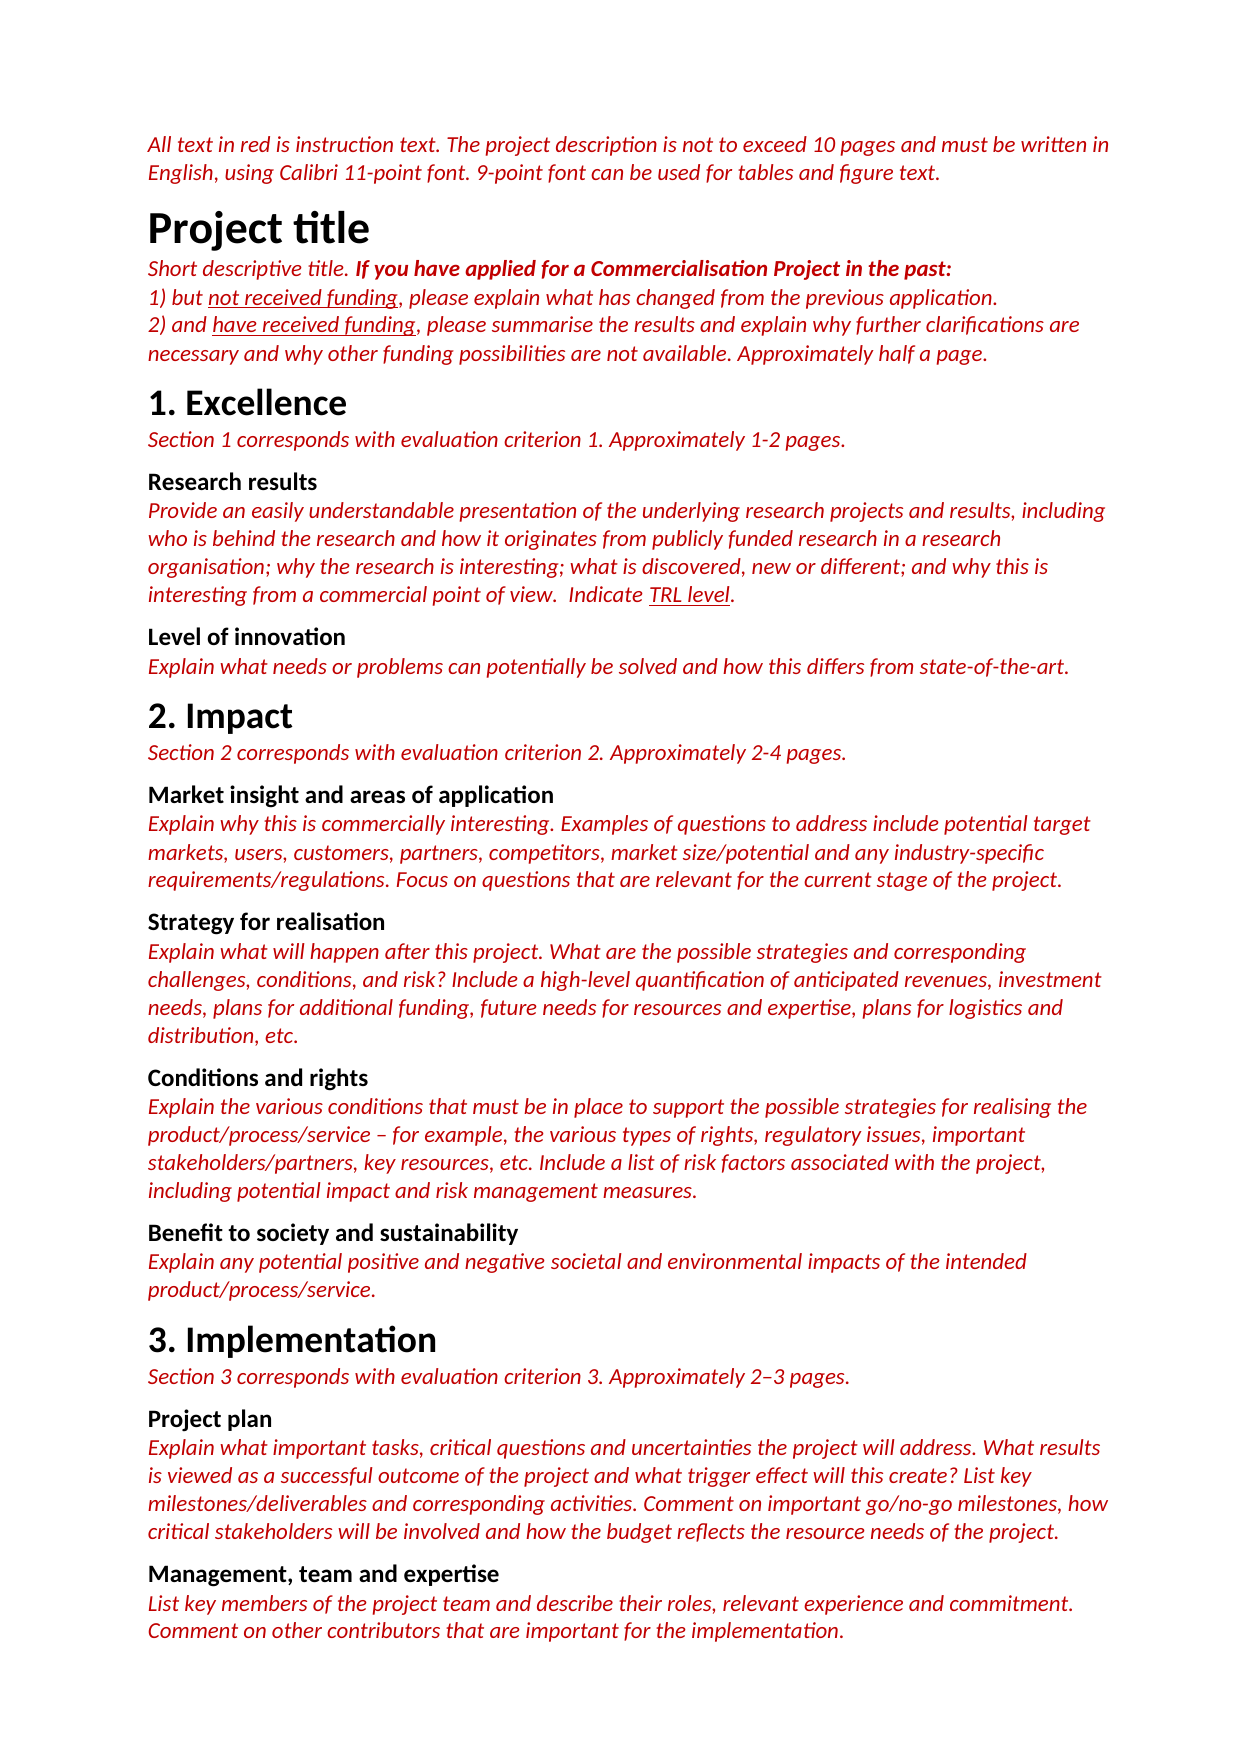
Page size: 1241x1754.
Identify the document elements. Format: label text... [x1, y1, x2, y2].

subtitle Management, team and expertise [148, 1558, 1122, 1589]
text Section 1 corresponds with evaluation criterion 1. Approximately 1-2 pages. [148, 425, 1122, 453]
text 1) but not received funding, please explain what has changed from the previous application. [148, 283, 1122, 311]
text Explain what important tasks, critical questions and uncertainties the project will address. What results is viewed as a successful outcome of the project and what trigger effect will this create? List key milestones/deliverables and corresponding activities. Comment on important go/no-go milestones, how critical stakeholders will be involved and how the budget reflects the resource needs of the project. [148, 1433, 1122, 1545]
text Explain what will happen after this project. What are the possible strategies and corresponding challenges, conditions, and risk? Include a high-level quantification of anticipated revenues, investment needs, plans for additional funding, future needs for resources and expertise, plans for logistics and distribution, etc. [148, 937, 1122, 1049]
text List key members of the project team and describe their roles, relevant experience and commitment. Comment on other contributors that are important for the implementation. [148, 1589, 1122, 1645]
subtitle Conditions and rights [148, 1062, 1122, 1092]
subtitle Impact [148, 692, 1122, 738]
text Explain any potential positive and negative societal and environmental impacts of the intended product/process/service. [148, 1247, 1122, 1303]
subtitle Strategy for realisation [148, 906, 1122, 937]
text Explain why this is commercially interesting. Examples of questions to address include potential target markets, users, customers, partners, competitors, market size/potential and any industry-specific requirements/regulations. Focus on questions that are relevant for the current stage of the project. [148, 809, 1122, 894]
text Section 3 corresponds with evaluation criterion 3. Approximately 2–3 pages. [148, 1362, 1122, 1390]
text Provide an easily understandable presentation of the underlying research projects and results, including who is behind the research and how it originates from publicly funded research in a research organisation; why the research is interesting; what is discovered, new or different; and why this is interesting from a commercial point of view. Indicate TRL level. [148, 496, 1122, 608]
text Explain the various conditions that must be in place to support the possible strategies for realising the product/process/service – for example, the various types of rights, regulatory issues, important stakeholders/partners, key resources, etc. Include a list of risk factors associated with the project, including potential impact and risk management measures. [148, 1092, 1122, 1204]
subtitle Level of innovation [148, 621, 1122, 652]
subtitle Benefit to society and sustainability [148, 1217, 1122, 1247]
text All text in red is instruction text. The project description is not to exceed 10 pages and must be written in English, using Calibri 11-point font. 9-point font can be used for tables and figure text. [148, 130, 1122, 186]
subtitle Market insight and areas of application [148, 779, 1122, 809]
text Section 2 corresponds with evaluation criterion 2. Approximately 2-4 pages. [148, 738, 1122, 766]
subtitle Implementation [148, 1316, 1122, 1362]
subtitle Project title [148, 199, 1122, 254]
subtitle Research results [148, 466, 1122, 496]
subtitle Project plan [148, 1403, 1122, 1433]
text Explain what needs or problems can potentially be solved and how this differs from state-of-the-art. [148, 652, 1122, 680]
text Short descriptive title. If you have applied for a Commercialisation Project in the past: [148, 254, 1122, 283]
text 2) and have received funding, please summarise the results and explain why further clarifications are necessary and why other funding possibilities are not available. Approximately half a page. [148, 311, 1122, 367]
subtitle Excellence [148, 379, 1122, 425]
